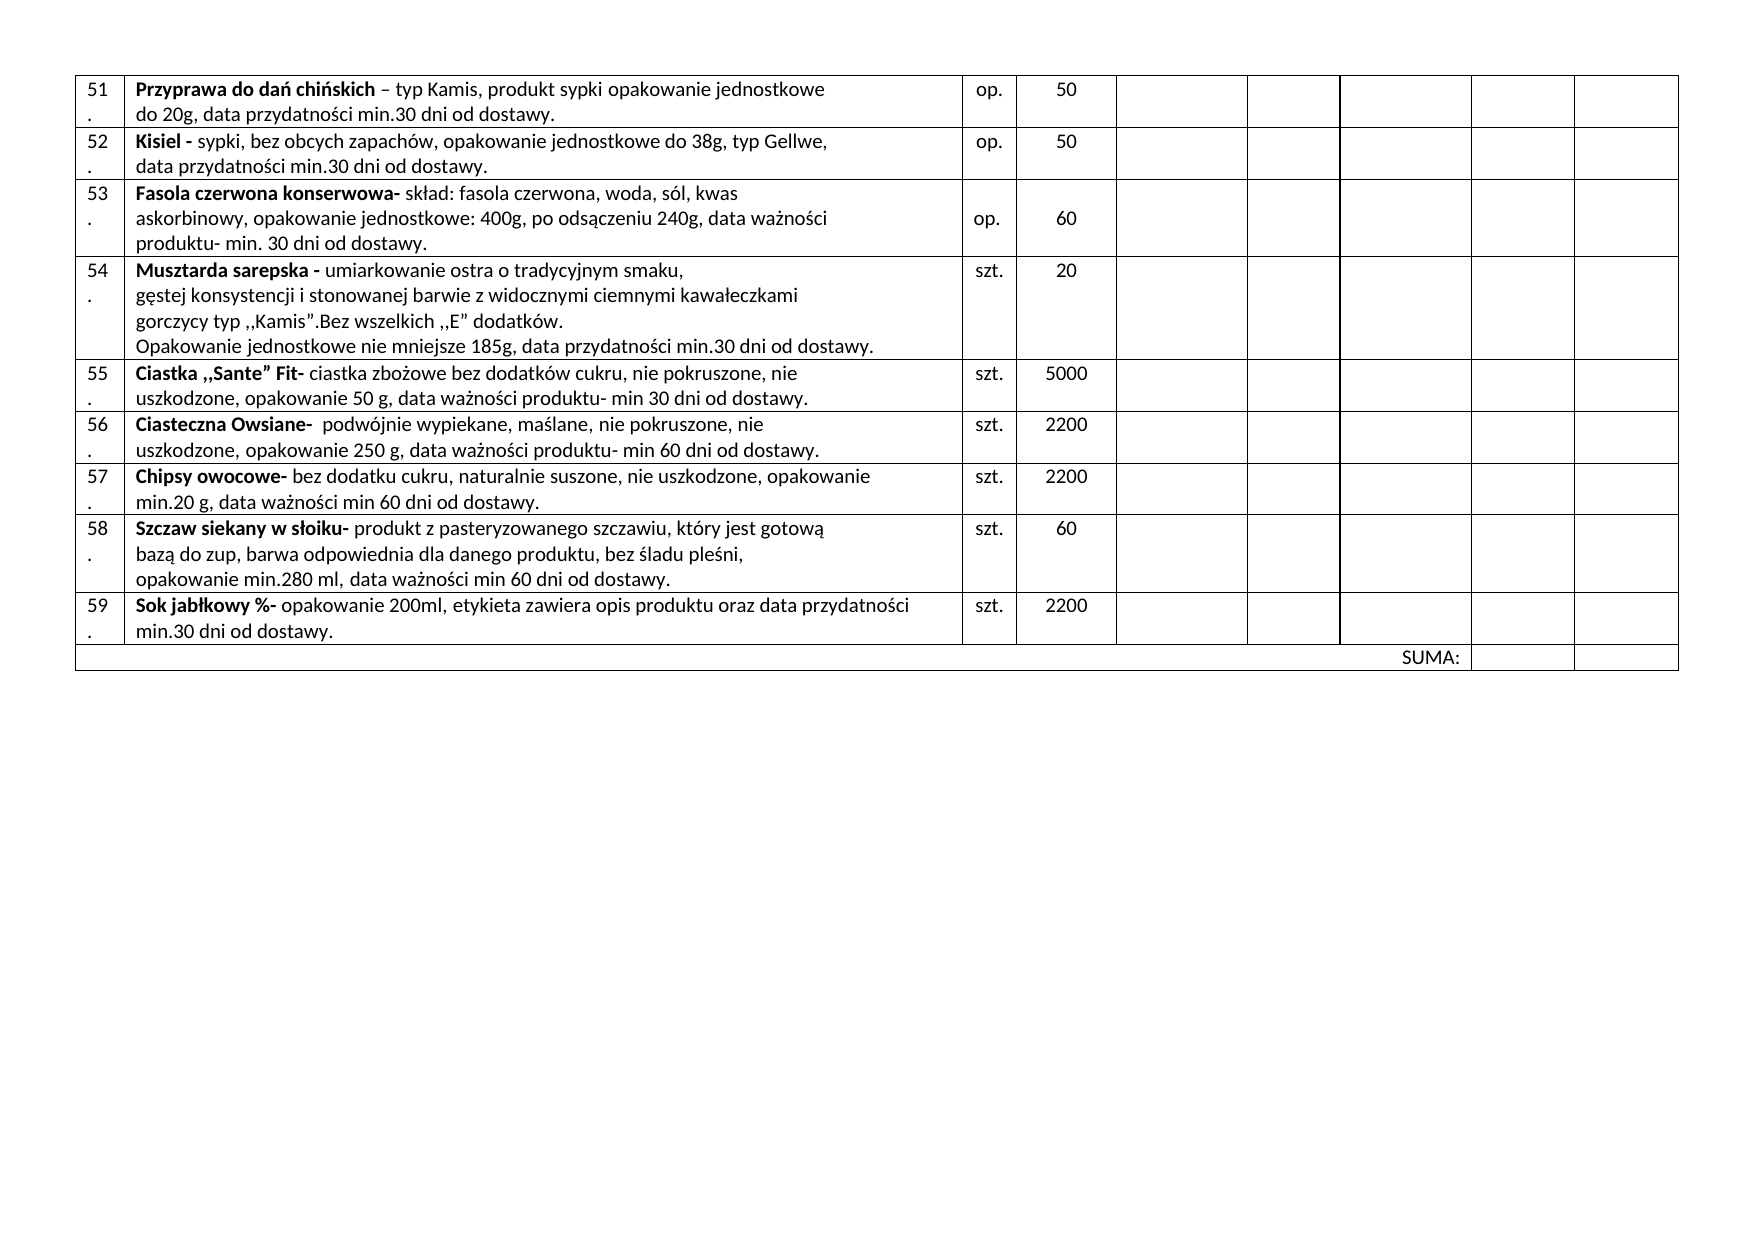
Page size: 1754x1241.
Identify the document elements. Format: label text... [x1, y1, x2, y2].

table_cell [1341, 257, 1471, 359]
table_cell [1575, 645, 1678, 670]
table_cell [1472, 257, 1574, 359]
table_cell [1575, 257, 1678, 359]
table_cell [1575, 515, 1678, 592]
table_cell op. [963, 128, 1016, 179]
table_cell 55. [76, 360, 124, 411]
table_cell 50 [1017, 76, 1116, 127]
table_cell [1248, 76, 1339, 127]
table_cell 60 [1017, 515, 1116, 592]
table_cell Musztarda sarepska - umiarkowanie ostra o tradycyjnym smaku, gęstej konsystencji i stonowanej barwie z widocznymi ciemnymi kawałeczkami gorczycy typ ,,Kamis”.Bez wszelkich ,,E” dodatków. Opakowanie jednostkowe nie mniejsze 185g, data przydatności min.30 dni od dostawy. [125, 257, 962, 359]
table_cell [1472, 180, 1574, 256]
table_cell szt. [963, 360, 1016, 411]
table_cell [1341, 180, 1471, 256]
table_cell [1575, 412, 1678, 462]
table_cell szt. [963, 464, 1016, 514]
table_cell [1472, 128, 1574, 179]
table_cell [1117, 412, 1247, 462]
table_cell Sok jabłkowy %- opakowanie 200ml, etykieta zawiera opis produktu oraz data przydatności min.30 dni od dostawy. [125, 593, 962, 643]
table_cell 2200 [1017, 464, 1116, 514]
table_cell [1117, 257, 1247, 359]
table_cell szt. [963, 593, 1016, 643]
table_cell op. [963, 180, 1016, 256]
table_cell Fasola czerwona konserwowa- skład: fasola czerwona, woda, sól, kwas askorbinowy, opakowanie jednostkowe: 400g, po odsączeniu 240g, data ważności produktu- min. 30 dni od dostawy. [125, 180, 962, 256]
table_cell [1248, 128, 1339, 179]
table_cell [1248, 464, 1339, 514]
table_cell 58. [76, 515, 124, 592]
table_cell [1472, 645, 1574, 670]
table_cell [1472, 412, 1574, 462]
table_cell Ciasteczna Owsiane- podwójnie wypiekane, maślane, nie pokruszone, nie uszkodzone, opakowanie 250 g, data ważności produktu- min 60 dni od dostawy. [125, 412, 962, 462]
table_cell [1472, 76, 1574, 127]
table_cell [1117, 515, 1247, 592]
table_cell szt. [963, 257, 1016, 359]
table_cell SUMA: [76, 645, 1471, 670]
table_cell 53. [76, 180, 124, 256]
table_cell szt. [963, 412, 1016, 462]
table_cell [1248, 515, 1339, 592]
table_cell 57. [76, 464, 124, 514]
table_cell Ciastka ,,Sante” Fit- ciastka zbożowe bez dodatków cukru, nie pokruszone, nie uszkodzone, opakowanie 50 g, data ważności produktu- min 30 dni od dostawy. [125, 360, 962, 411]
table_cell [1575, 593, 1678, 643]
table_cell [1472, 360, 1574, 411]
table_cell [1341, 412, 1471, 462]
table_cell [1341, 593, 1471, 643]
table_cell [1341, 464, 1471, 514]
table_cell [1117, 593, 1247, 643]
table_cell [1341, 360, 1471, 411]
table_cell [1575, 464, 1678, 514]
table_cell [1341, 128, 1471, 179]
table_cell Szczaw siekany w słoiku- produkt z pasteryzowanego szczawiu, który jest gotową bazą do zup, barwa odpowiednia dla danego produktu, bez śladu pleśni, opakowanie min.280 ml, data ważności min 60 dni od dostawy. [125, 515, 962, 592]
table_cell [1575, 128, 1678, 179]
table_cell 5000 [1017, 360, 1116, 411]
table_cell [1248, 412, 1339, 462]
table_cell 52. [76, 128, 124, 179]
table_cell 54. [76, 257, 124, 359]
table_cell [1472, 464, 1574, 514]
table_cell op. [963, 76, 1016, 127]
table_cell szt. [963, 515, 1016, 592]
table_cell Kisiel - sypki, bez obcych zapachów, opakowanie jednostkowe do 38g, typ Gellwe, data przydatności min.30 dni od dostawy. [125, 128, 962, 179]
table_cell [1575, 360, 1678, 411]
table_cell 2200 [1017, 593, 1116, 643]
table_cell [1248, 593, 1339, 643]
table_cell Przyprawa do dań chińskich – typ Kamis, produkt sypki opakowanie jednostkowe do 20g, data przydatności min.30 dni od dostawy. [125, 76, 962, 127]
table_cell [1248, 360, 1339, 411]
table_cell [1117, 128, 1247, 179]
table_cell [1575, 76, 1678, 127]
table_cell [1117, 360, 1247, 411]
table_cell [1341, 515, 1471, 592]
table_cell 59. [76, 593, 124, 643]
table_cell [1575, 180, 1678, 256]
table_cell [1117, 76, 1247, 127]
table_cell [1248, 257, 1339, 359]
table_cell [1117, 464, 1247, 514]
table_cell 56. [76, 412, 124, 462]
table_cell [1472, 593, 1574, 643]
table_cell [1248, 180, 1339, 256]
table_cell 2200 [1017, 412, 1116, 462]
table_cell [1117, 180, 1247, 256]
table_cell Chipsy owocowe- bez dodatku cukru, naturalnie suszone, nie uszkodzone, opakowanie min.20 g, data ważności min 60 dni od dostawy. [125, 464, 962, 514]
table_cell 51. [76, 76, 124, 127]
table_cell [1472, 515, 1574, 592]
table_cell 50 [1017, 128, 1116, 179]
table_cell [1341, 76, 1471, 127]
table_cell 20 [1017, 257, 1116, 359]
table_cell 60 [1017, 180, 1116, 256]
